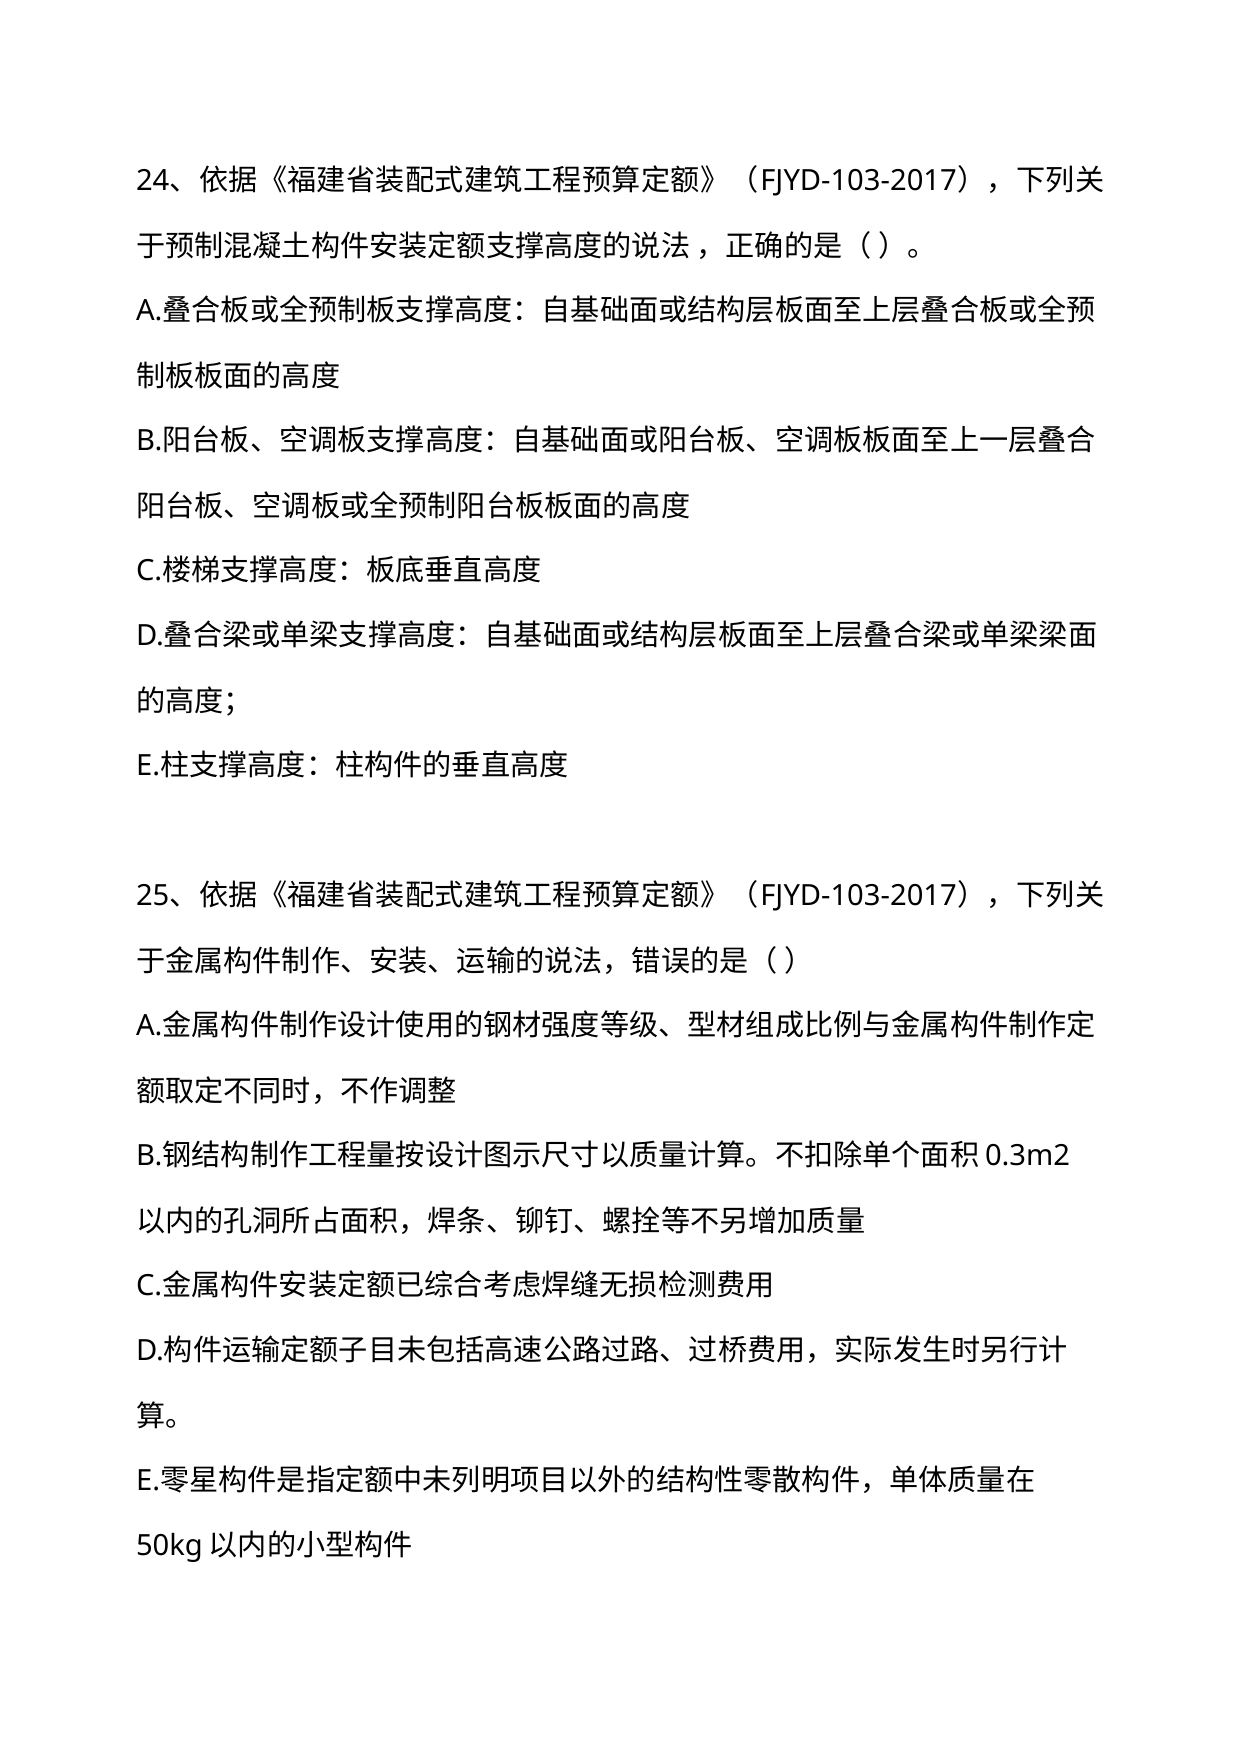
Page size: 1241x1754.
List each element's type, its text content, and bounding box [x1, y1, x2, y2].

text E.零星构件是指定额中未列明项目以外的结构性零散构件，单体质量在50kg以内的小型构件 [136, 1446, 1104, 1576]
text D.叠合梁或单梁支撑高度：自基础面或结构层板面至上层叠合梁或单梁梁面的高度； [136, 601, 1104, 731]
text A.叠合板或全预制板支撑高度：自基础面或结构层板面至上层叠合板或全预制板板面的高度 [136, 276, 1104, 406]
text C.金属构件安装定额已综合考虑焊缝无损检测费用 [136, 1251, 1104, 1316]
text E.柱支撑高度：柱构件的垂直高度 [136, 731, 1104, 796]
list 24、依据《福建省装配式建筑工程预算定额》（FJYD-103-2017），下列关于预制混凝土构件安装定额支撑高度的说法 ，正确的是（ ）。 [136, 146, 1104, 276]
text D.构件运输定额子目未包括高速公路过路、过桥费用，实际发生时另行计算。 [136, 1316, 1104, 1446]
text B.阳台板、空调板支撑高度：自基础面或阳台板、空调板板面至上一层叠合阳台板、空调板或全预制阳台板板面的高度 [136, 406, 1104, 536]
text C.楼梯支撑高度：板底垂直高度 [136, 536, 1104, 601]
text B.钢结构制作工程量按设计图示尺寸以质量计算。不扣除单个面积0.3m2以内的孔洞所占面积，焊条、铆钉、螺拴等不另增加质量 [136, 1121, 1104, 1251]
list 25、依据《福建省装配式建筑工程预算定额》（FJYD-103-2017），下列关于金属构件制作、安装、运输的说法，错误的是（ ） [136, 861, 1104, 991]
text A.金属构件制作设计使用的钢材强度等级、型材组成比例与金属构件制作定额取定不同时，不作调整 [136, 991, 1104, 1121]
